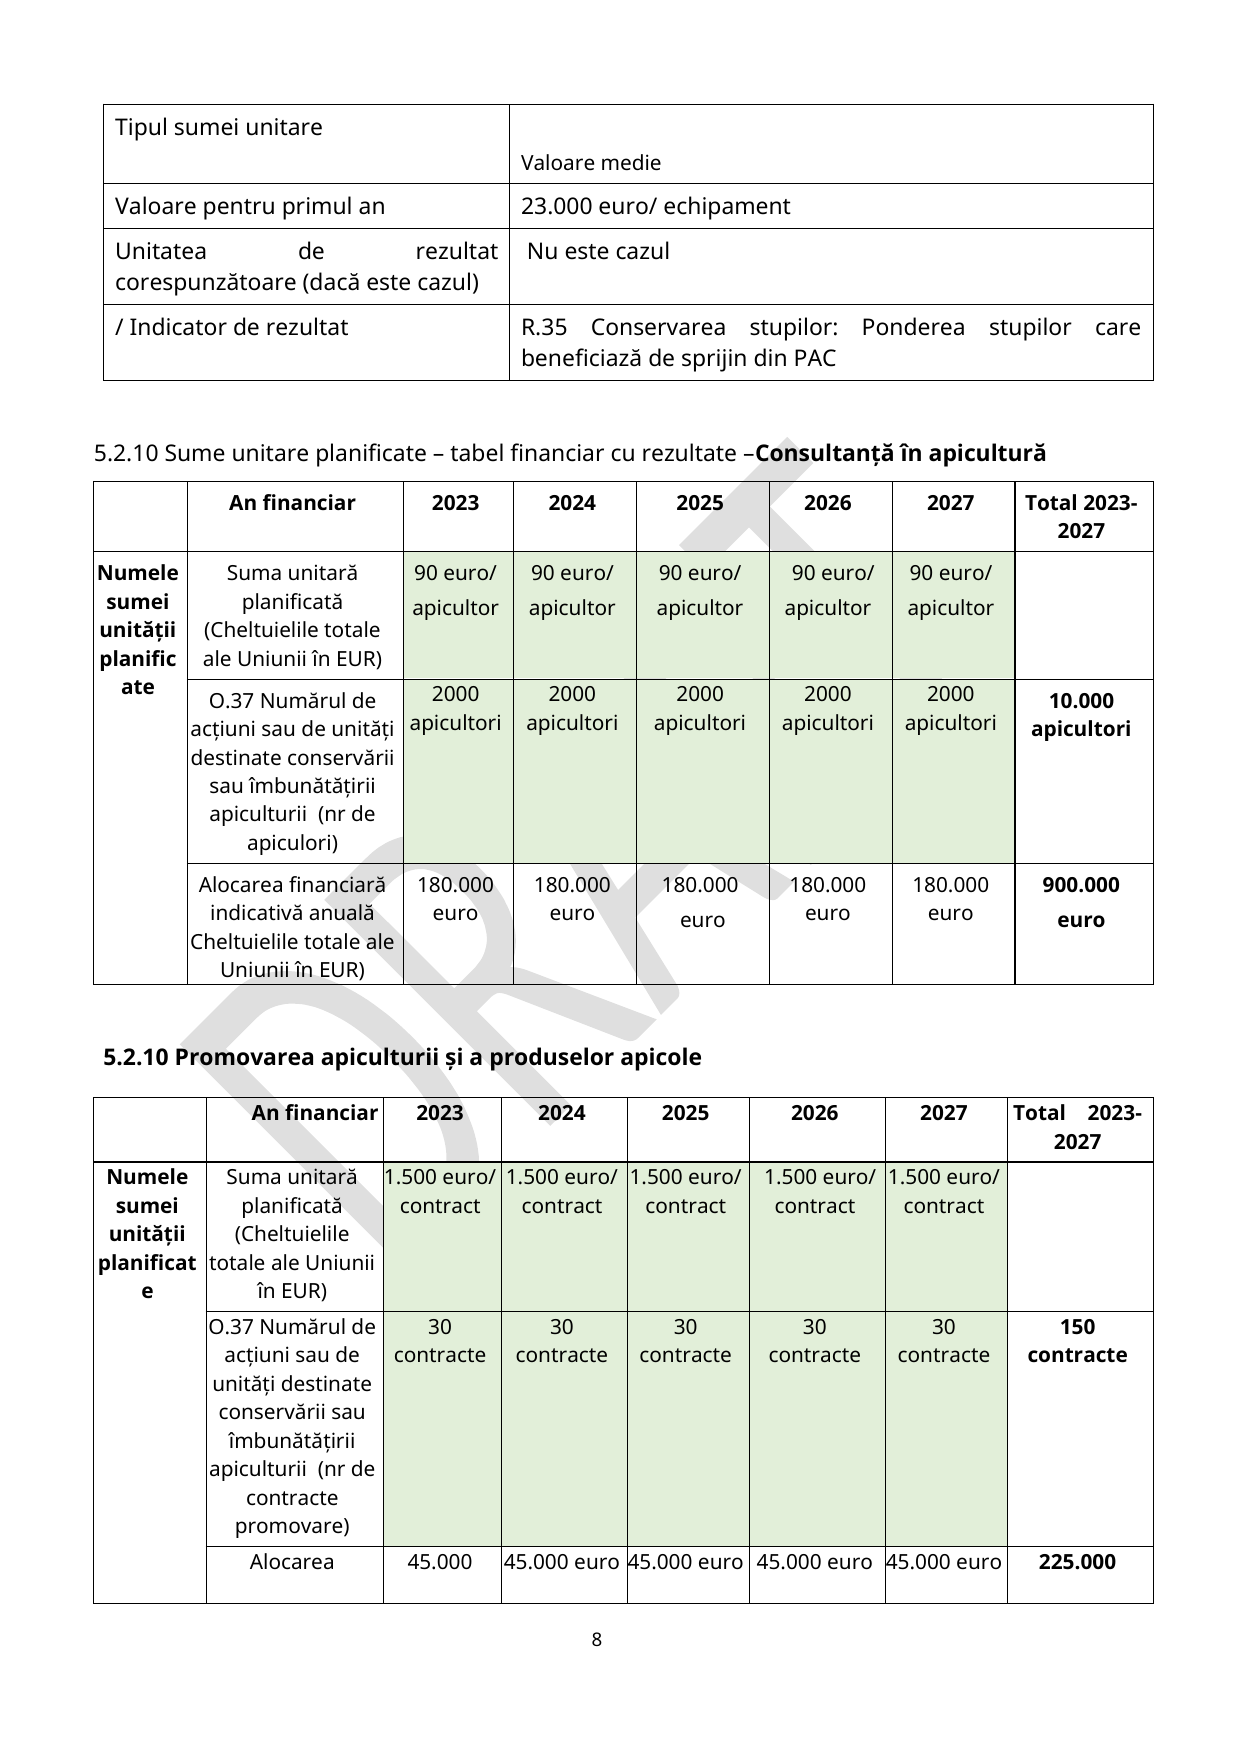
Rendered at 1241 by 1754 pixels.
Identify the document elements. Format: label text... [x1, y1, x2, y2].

table_cell O.37 Numărul de acțiuni sau de unități destinate conservării sau îmbunătățirii apiculturii (nr de contracte promovare) [207, 1312, 383, 1546]
table_cell Unitatea de rezultat corespunzătoare (dacă este cazul) [104, 229, 509, 304]
table_cell Suma unitară planificată (Cheltuielile totale ale Uniunii în EUR) [207, 1163, 383, 1311]
table_cell 2000 apicultori [637, 680, 769, 863]
table_cell Suma unitară planificată (Cheltuielile totale ale Uniunii în EUR) [188, 552, 403, 678]
table_cell [1008, 1163, 1153, 1311]
table_cell Alocarea financiară indicativă anuală Cheltuielile totale ale Uniunii în EUR) [188, 864, 403, 984]
table_cell 30 contracte [628, 1312, 749, 1546]
table_header 2026 [750, 1098, 885, 1161]
table_header An financiar [188, 482, 403, 551]
table_cell [1016, 552, 1153, 678]
table_cell 30 contracte [886, 1312, 1007, 1546]
table_header Total 2023-2027 [1008, 1098, 1153, 1161]
table_cell R.35 Conservarea stupilor: Ponderea stupilor care beneficiază de sprijin din PAC [510, 305, 1153, 380]
table_cell 45.000 euro [502, 1547, 627, 1603]
table_cell 180.000 euro [637, 864, 769, 984]
table_cell 45.000 euro [628, 1547, 749, 1603]
subtitle 5.2.10 Sume unitare planificate – tabel financiar cu rezultate –Consultanță în apicultură [94, 437, 1090, 468]
table_cell 90 euro/ apicultor [770, 552, 892, 678]
table_cell 23.000 euro/ echipament [510, 184, 1153, 228]
table_cell 45.000 euro [384, 1547, 501, 1603]
table_cell 2000 apicultori [404, 680, 513, 863]
table_cell 150 contracte [1008, 1312, 1153, 1546]
table_cell 180.000 euro [770, 864, 892, 984]
table_cell 180.000 euro [893, 864, 1014, 984]
table_cell 30 contracte [502, 1312, 627, 1546]
table_cell 2000 apicultori [893, 680, 1014, 863]
table_cell 180.000 euro [514, 864, 636, 984]
table_cell 900.000 euro [1016, 864, 1153, 984]
text 5.2.10 Promovarea apiculturii şi a produselor apicole [103, 1041, 1090, 1072]
table_cell / Indicator de rezultat [104, 305, 509, 380]
table_cell 45.000 euro [886, 1547, 1007, 1603]
table_header 2025 [637, 482, 769, 551]
table_header An financiar [207, 1098, 383, 1161]
table_header 2023 [404, 482, 513, 551]
table_cell 180.000 euro [404, 864, 513, 984]
table_cell 90 euro/ apicultor [514, 552, 636, 678]
table_header 2026 [770, 482, 892, 551]
table_cell 45.000 euro [750, 1547, 885, 1603]
table_cell 1.500 euro/ contract [384, 1163, 501, 1311]
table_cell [207, 1547, 383, 1603]
table_header [94, 1098, 206, 1161]
table_cell 1.500 euro/ contract [750, 1163, 885, 1311]
table_header 2024 [514, 482, 636, 551]
table_header 2027 [893, 482, 1014, 551]
table_cell Numele sumei unității planificate [94, 552, 187, 984]
table_cell 90 euro/ apicultor [637, 552, 769, 678]
table_cell 1.500 euro/ contract [886, 1163, 1007, 1311]
table_header 2023 [384, 1098, 501, 1161]
table_header 2024 [502, 1098, 627, 1161]
table_cell 1.500 euro/ contract [502, 1163, 627, 1311]
table_cell 30 contracte [384, 1312, 501, 1546]
table_header 2027 [886, 1098, 1007, 1161]
table_cell Nu este cazul [510, 229, 1153, 304]
table_cell Numele sumei unității planificate [94, 1163, 206, 1603]
table_cell 10.000 apicultori [1016, 680, 1153, 863]
table_cell O.37 Numărul de acțiuni sau de unități destinate conservării sau îmbunătățirii apiculturii (nr de apiculori) [188, 680, 403, 863]
table_cell 2000 apicultori [514, 680, 636, 863]
table_cell 225.000 euro [1008, 1547, 1153, 1603]
table_cell Tipul sumei unitare [104, 105, 509, 183]
table_cell 2000 apicultori [770, 680, 892, 863]
table_cell Valoare medie [510, 105, 1153, 183]
table_header [94, 482, 187, 551]
table_cell Valoare pentru primul an [104, 184, 509, 228]
table_cell 90 euro/ apicultor [893, 552, 1014, 678]
table_cell 30 contracte [750, 1312, 885, 1546]
table_header 2025 [628, 1098, 749, 1161]
table_cell 1.500 euro/ contract [628, 1163, 749, 1311]
table_header Total 2023-2027 [1016, 482, 1153, 551]
table_cell 90 euro/ apicultor [404, 552, 513, 678]
